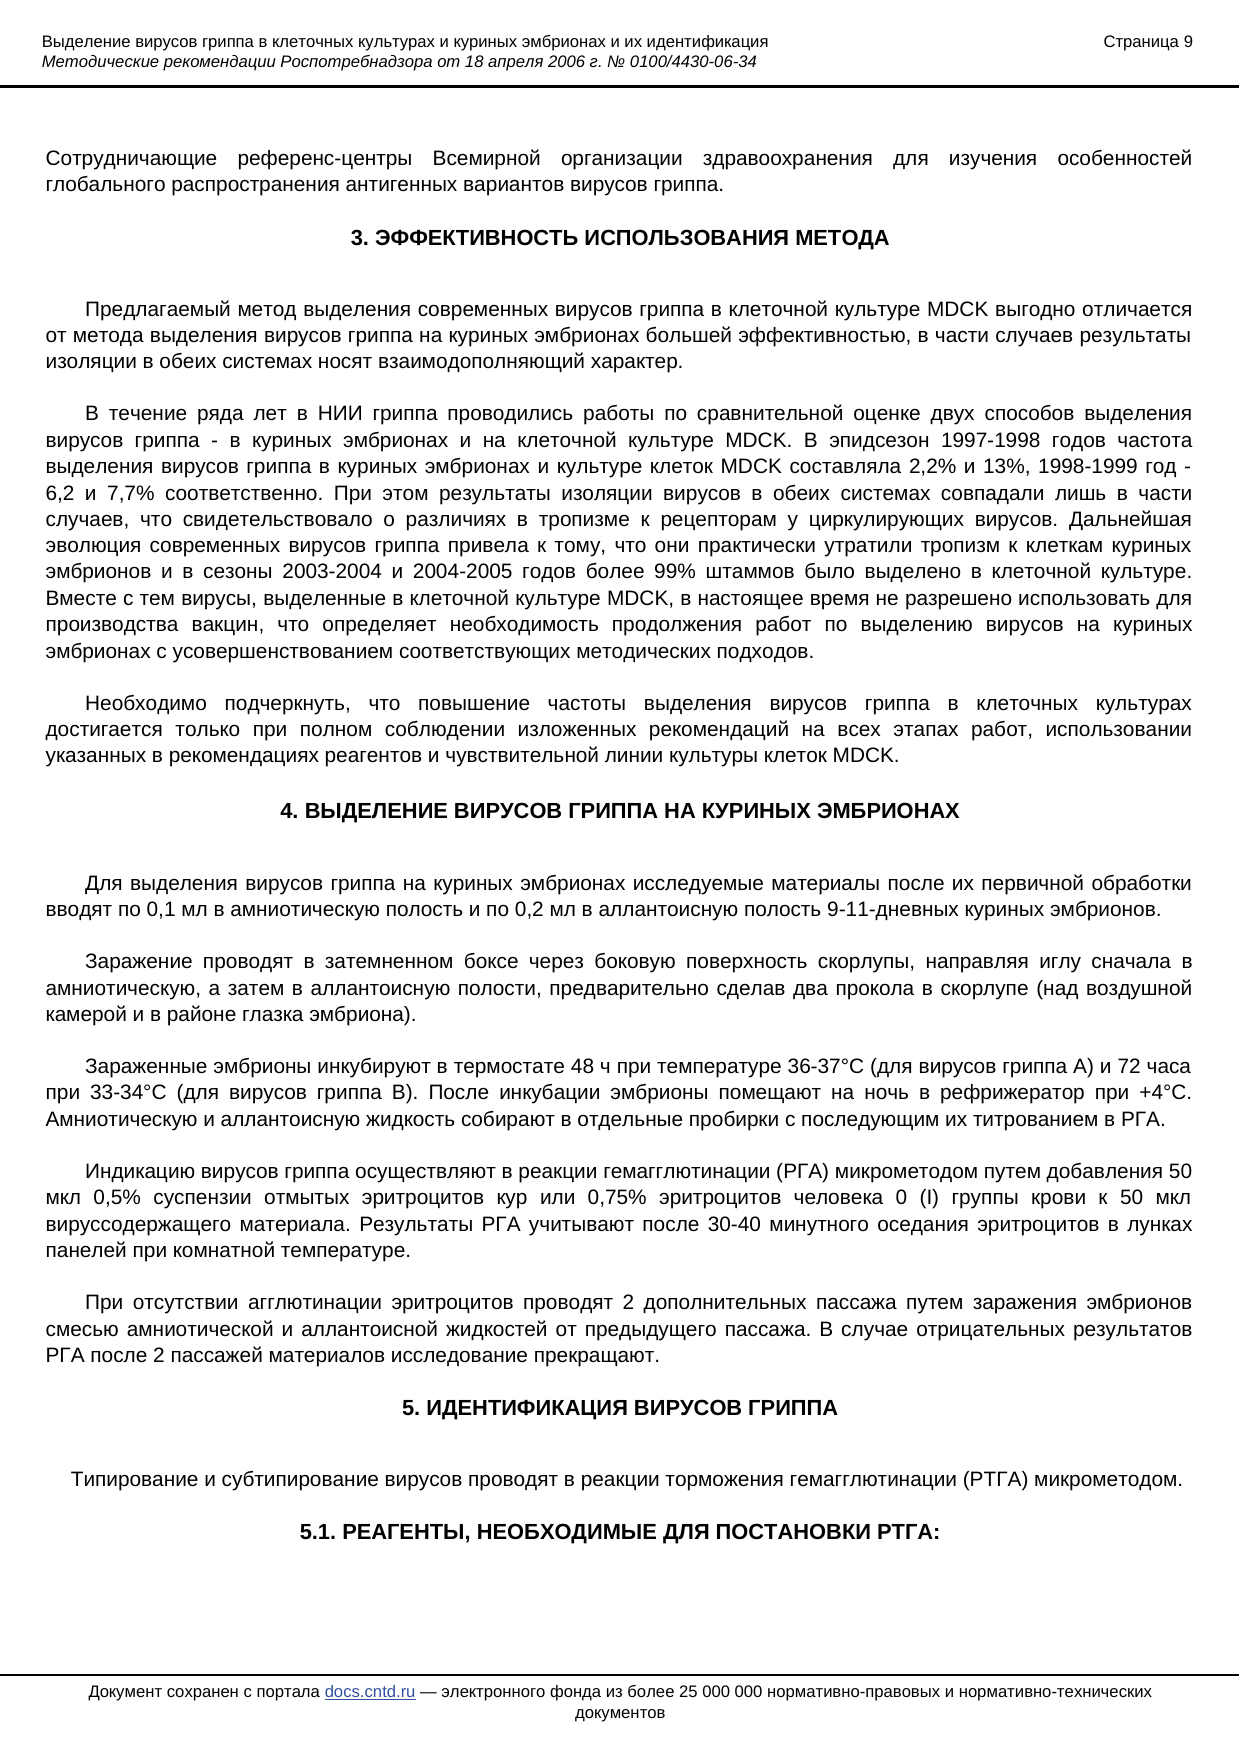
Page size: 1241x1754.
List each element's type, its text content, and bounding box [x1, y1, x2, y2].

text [45, 146, 1193, 196]
text Заражение проводят в затемненном боксе через боковую поверхность скорлупы, направляя иглу сначала в амниотическую, а затем в аллантоисную полости, предварительно сделав два прокола в скорлупе (над воздушной камерой и в районе глазка эмбриона). [45, 949, 1193, 1026]
text Предлагаемый метод выделения современных вирусов гриппа в клеточной культуре MDCK выгодно отличается от метода выделения вирусов гриппа на куриных эмбрионах большей эффективностью, в части случаев результаты изоляции в обеих системах носят взаимодополняющий характер. [45, 296, 1193, 373]
subtitle 5. ИДЕНТИФИКАЦИЯ ВИРУСОВ ГРИППА [47, 1395, 1193, 1420]
subtitle 4. ВЫДЕЛЕНИЕ ВИРУСОВ ГРИППА НА КУРИНЫХ ЭМБРИОНАХ [47, 798, 1193, 824]
subtitle 3. ЭФФЕКТИВНОСТЬ ИСПОЛЬЗОВАНИЯ МЕТОДА [47, 224, 1193, 249]
text При отсутствии агглютинации эритроцитов проводят 2 дополнительных пассажа путем заражения эмбрионов смесью амниотической и аллантоисной жидкостей от предыдущего пассажа. В случае отрицательных результатов РГА после 2 пассажей материалов исследование прекращают. [45, 1290, 1193, 1367]
text Типирование и субтипирование вирусов проводят в реакции торможения гемагглютинации (РТГА) микрометодом. [61, 1467, 1193, 1491]
text В течение ряда лет в НИИ гриппа проводились работы по сравнительной оценке двух способов выделения вирусов гриппа - в куриных эмбрионах и на клеточной культуре MDCK. В эпидсезон 1997-1998 годов частота выделения вирусов гриппа в куриных эмбрионах и культуре клеток MDCK составляла 2,2% и 13%, 1998-1999 год - 6,2 и 7,7% соответственно. При этом результаты изоляции вирусов в обеих системах совпадали лишь в части случаев, что свидетельствовало о различиях в тропизме к рецепторам у циркулирующих вирусов. Дальнейшая эволюция современных вирусов гриппа привела к тому, что они практически утратили тропизм к клеткам куриных эмбрионов и в сезоны 2003-2004 и 2004-2005 годов более 99% штаммов было выделено в клеточной культуре. Вместе с тем вирусы, выделенные в клеточной культуре MDCK, в настоящее время не разрешено использовать для производства вакцин, что определяет необходимость продолжения работ по выделению вирусов на куриных эмбрионах с усовершенствованием соответствующих методических подходов. [45, 401, 1193, 662]
text Для выделения вирусов гриппа на куриных эмбрионах исследуемые материалы после их первичной обработки вводят по 0,1 мл в амниотическую полость и по 0,2 мл в аллантоисную полость 9-11-дневных куриных эмбрионов. [45, 870, 1193, 921]
text Зараженные эмбрионы инкубируют в термостате 48 ч при температуре 36-37°С (для вирусов гриппа А) и 72 часа при 33-34°С (для вирусов гриппа В). После инкубации эмбрионы помещают на ночь в рефрижератор при +4°С. Амниотическую и аллантоисную жидкость собирают в отдельные пробирки с последующим их титрованием в РГА. [45, 1054, 1193, 1131]
text Необходимо подчеркнуть, что повышение частоты выделения вирусов гриппа в клеточных культурах достигается только при полном соблюдении изложенных рекомендаций на всех этапах работ, использовании указанных в рекомендациях реагентов и чувствительной линии культуры клеток MDCK. [45, 691, 1193, 767]
text 5.1. РЕАГЕНТЫ, НЕОБХОДИМЫЕ ДЛЯ ПОСТАНОВКИ РТГА: [47, 1519, 1193, 1544]
text Индикацию вирусов гриппа осуществляют в реакции гемагглютинации (РГА) микрометодом путем добавления 50 мкл 0,5% суспензии отмытых эритроцитов кур или 0,75% эритроцитов человека 0 (I) группы крови к 50 мкл вируссодержащего материала. Результаты РГА учитывают после 30-40 минутного оседания эритроцитов в лунках панелей при комнатной температуре. [45, 1159, 1193, 1262]
